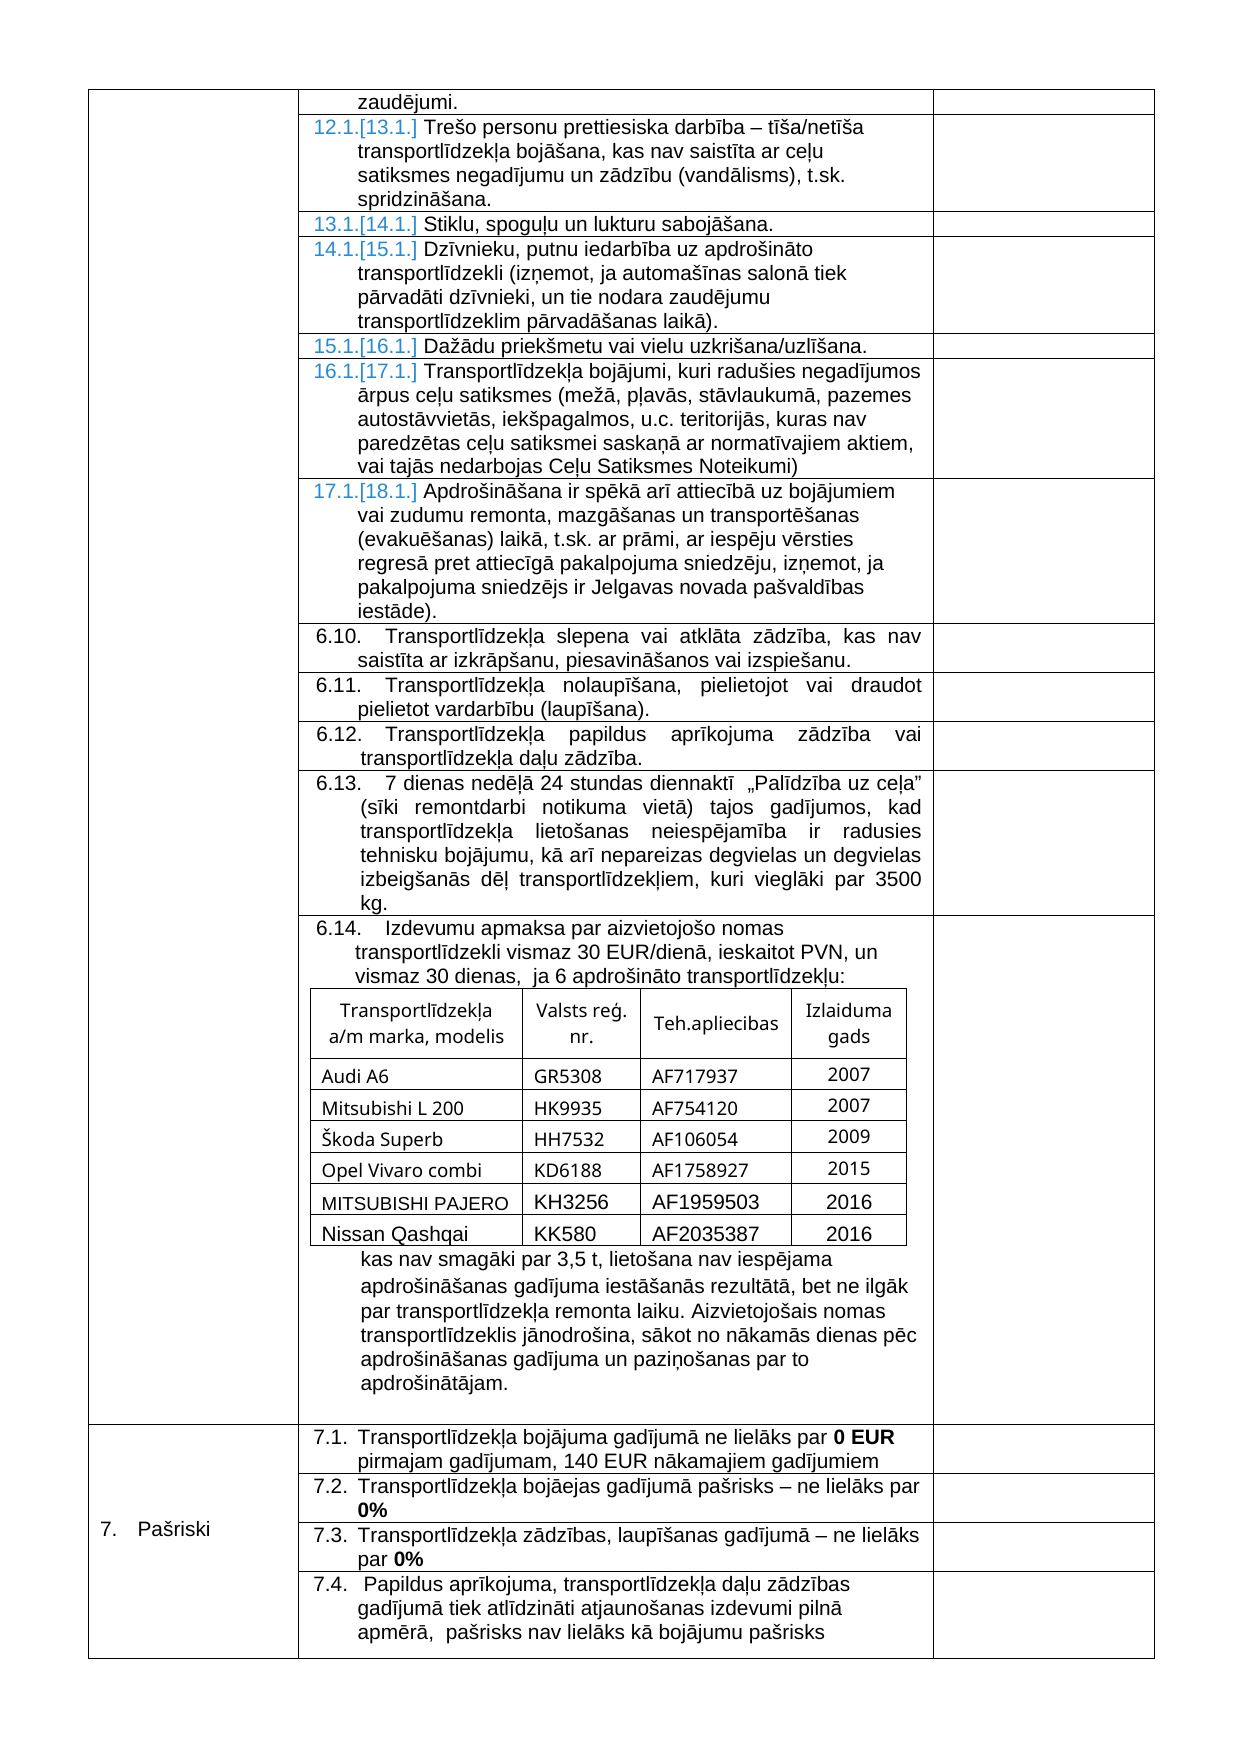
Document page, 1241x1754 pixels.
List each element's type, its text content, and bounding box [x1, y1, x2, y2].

table_cell Transportlīdzekļa bojājuma gadījumā ne lielāks par 0 EUR pirmajam gadījumam, 140 EUR nākamajiem gadījumiem [299, 1425, 933, 1473]
table_cell [934, 334, 1154, 357]
table_cell [934, 479, 1154, 623]
table_cell Dzīvnieku, putnu iedarbība uz apdrošināto transportlīdzekli (izņemot, ja automašīnas salonā tiek pārvadāti dzīvnieki, un tie nodara zaudējumu transportlīdzeklim pārvadāšanas laikā). [299, 237, 933, 332]
table_cell [934, 115, 1154, 211]
table_cell [934, 771, 1154, 915]
table_cell Trešo personu prettiesiska darbība – tīša/netīša transportlīdzekļa bojāšana, kas nav saistīta ar ceļu satiksmes negadījumu un zādzību (vandālisms), t.sk. spridzināšana. [299, 115, 933, 211]
table_cell Transportlīdzekļa bojāejas gadījumā pašrisks – ne lielāks par 0% [299, 1474, 933, 1522]
table_cell Transportlīdzekļa bojājumi, kuri radušies negadījumos ārpus ceļu satiksmes (mežā, pļavās, stāvlaukumā, pazemes autostāvvietās, iekšpagalmos, u.c. teritorijās, kuras nav paredzētas ceļu satiksmei saskaņā ar normatīvajiem aktiem, vai tajās nedarbojas Ceļu Satiksmes Noteikumi) [299, 359, 933, 478]
table_cell [934, 237, 1154, 332]
table_cell [934, 212, 1154, 236]
table_cell Pašriski [89, 1425, 298, 1658]
table_cell Transportlīdzekļa zādzības, laupīšanas gadījumā – ne lielāks par 0% [299, 1523, 933, 1571]
table_cell [934, 916, 1154, 1424]
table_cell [299, 90, 933, 114]
table_cell Izdevumu apmaksa par aizvietojošo nomas transportlīdzekli vismaz 30 EUR/dienā, ieskaitot PVN, un vismaz 30 dienas, ja 6 apdrošināto transportlīdzekļu: kas nav smagāki par 3,5 t, lietošana nav iespējama apdrošināšanas gadījuma iestāšanās rezultātā, bet ne ilgāk par transportlīdzekļa remonta laiku. Aizvietojošais nomas transportlīdzeklis jānodrošina, sākot no nākamās dienas pēc apdrošināšanas gadījuma un paziņošanas par to apdrošinātājam. [299, 916, 933, 1424]
table_cell [934, 90, 1154, 114]
table_cell [934, 359, 1154, 478]
table_cell Transportlīdzekļa papildus aprīkojuma zādzība vai transportlīdzekļa daļu zādzība. [299, 722, 933, 770]
table_cell Stiklu, spoguļu un lukturu sabojāšana. [299, 212, 933, 236]
table_cell [934, 1425, 1154, 1473]
table_cell Dažādu priekšmetu vai vielu uzkrišana/uzlīšana. [299, 334, 933, 357]
table_cell [934, 1523, 1154, 1571]
table_cell Transportlīdzekļa nolaupīšana, pielietojot vai draudot pielietot vardarbību (laupīšana). [299, 673, 933, 721]
table_cell Papildus aprīkojuma, transportlīdzekļa daļu zādzības gadījumā tiek atlīdzināti atjaunošanas izdevumi pilnā apmērā, pašrisks nav lielāks kā bojājumu pašrisks [299, 1572, 933, 1658]
table_cell [934, 673, 1154, 721]
table_cell Apdrošināšana ir spēkā arī attiecībā uz bojājumiem vai zudumu remonta, mazgāšanas un transportēšanas (evakuēšanas) laikā, t.sk. ar prāmi, ar iespēju vērsties regresā pret attiecīgā pakalpojuma sniedzēju, izņemot, ja pakalpojuma sniedzējs ir Jelgavas novada pašvaldības iestāde). [299, 479, 933, 623]
table_cell 7 dienas nedēļā 24 stundas diennaktī „Palīdzība uz ceļa” (sīki remontdarbi notikuma vietā) tajos gadījumos, kad transportlīdzekļa lietošanas neiespējamība ir radusies tehnisku bojājumu, kā arī nepareizas degvielas un degvielas izbeigšanās dēļ transportlīdzekļiem, kuri vieglāki par 3500 kg. [299, 771, 933, 915]
table_cell [934, 1474, 1154, 1522]
table_cell Transportlīdzekļa slepena vai atklāta zādzība, kas nav saistīta ar izkrāpšanu, piesavināšanos vai izspiešanu. [299, 624, 933, 672]
table_cell [934, 624, 1154, 672]
table_cell [934, 1572, 1154, 1658]
table_cell [934, 722, 1154, 770]
